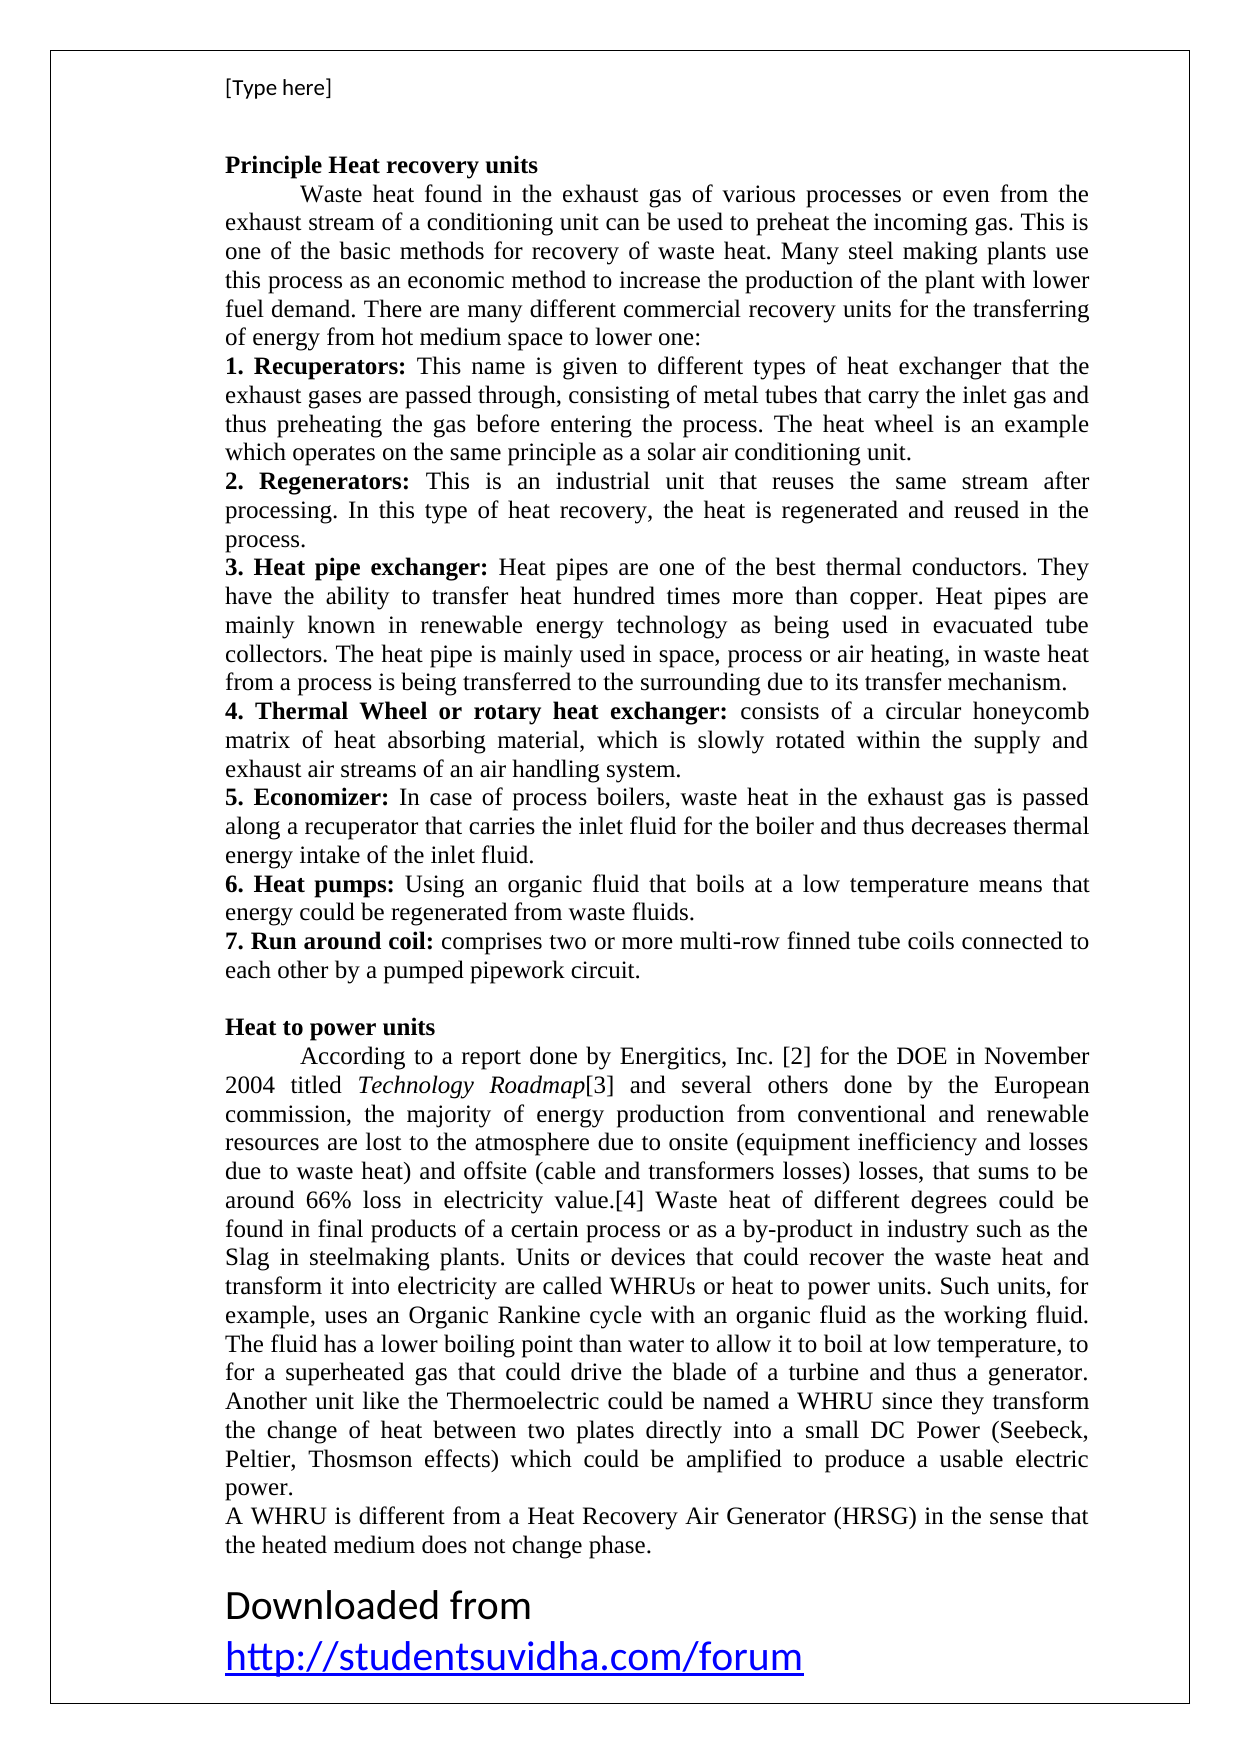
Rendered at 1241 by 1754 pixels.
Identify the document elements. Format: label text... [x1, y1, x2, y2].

text Heat to power units [225, 1012, 1090, 1041]
text Principle Heat recovery units [225, 150, 1090, 179]
text 5. Economizer: In case of process boilers, waste heat in the exhaust gas is passed along a recuperator that carries the inlet fluid for the boiler and thus decreases thermal energy intake of the inlet fluid. [225, 782, 1090, 869]
text According to a report done by Energitics, Inc. [2] for the DOE in November 2004 titled Technology Roadmap[3] and several others done by the European commission, the majority of energy production from conventional and renewable resources are lost to the atmosphere due to onsite (equipment inefficiency and losses due to waste heat) and offsite (cable and transformers losses) losses, that sums to be around 66% loss in electricity value.[4] Waste heat of different degrees could be found in final products of a certain process or as a by-product in industry such as the Slag in steelmaking plants. Units or devices that could recover the waste heat and transform it into electricity are called WHRUs or heat to power units. Such units, for example, uses an Organic Rankine cycle with an organic fluid as the working fluid. The fluid has a lower boiling point than water to allow it to boil at low temperature, to for a superheated gas that could drive the blade of a turbine and thus a generator. Another unit like the Thermoelectric could be named a WHRU since they transform the change of heat between two plates directly into a small DC Power (Seebeck, Peltier, Thosmson effects) which could be amplified to produce a usable electric power. [225, 1041, 1090, 1501]
text 7. Run around coil: comprises two or more multi-row finned tube coils connected to each other by a pumped pipework circuit. [225, 926, 1090, 984]
text 4. Thermal Wheel or rotary heat exchanger: consists of a circular honeycomb matrix of heat absorbing material, which is slowly rotated within the supply and exhaust air streams of an air handling system. [225, 696, 1090, 782]
text 3. Heat pipe exchanger: Heat pipes are one of the best thermal conductors. They have the ability to transfer heat hundred times more than copper. Heat pipes are mainly known in renewable energy technology as being used in evacuated tube collectors. The heat pipe is mainly used in space, process or air heating, in waste heat from a process is being transferred to the surrounding due to its transfer mechanism. [225, 552, 1090, 696]
text Waste heat found in the exhaust gas of various processes or even from the exhaust stream of a conditioning unit can be used to preheat the incoming gas. This is one of the basic methods for recovery of waste heat. Many steel making plants use this process as an economic method to increase the production of the plant with lower fuel demand. There are many different commercial recovery units for the transferring of energy from hot medium space to lower one: [225, 179, 1090, 351]
text 2. Regenerators: This is an industrial unit that reuses the same stream after processing. In this type of heat recovery, the heat is regenerated and reused in the process. [225, 466, 1090, 552]
text A WHRU is different from a Heat Recovery Air Generator (HRSG) in the sense that the heated medium does not change phase. [225, 1501, 1090, 1559]
text 1. Recuperators: This name is given to different types of heat exchanger that the exhaust gases are passed through, consisting of metal tubes that carry the inlet gas and thus preheating the gas before entering the process. The heat wheel is an example which operates on the same principle as a solar air conditioning unit. [225, 351, 1090, 466]
text 6. Heat pumps: Using an organic fluid that boils at a low temperature means that energy could be regenerated from waste fluids. [225, 869, 1090, 926]
